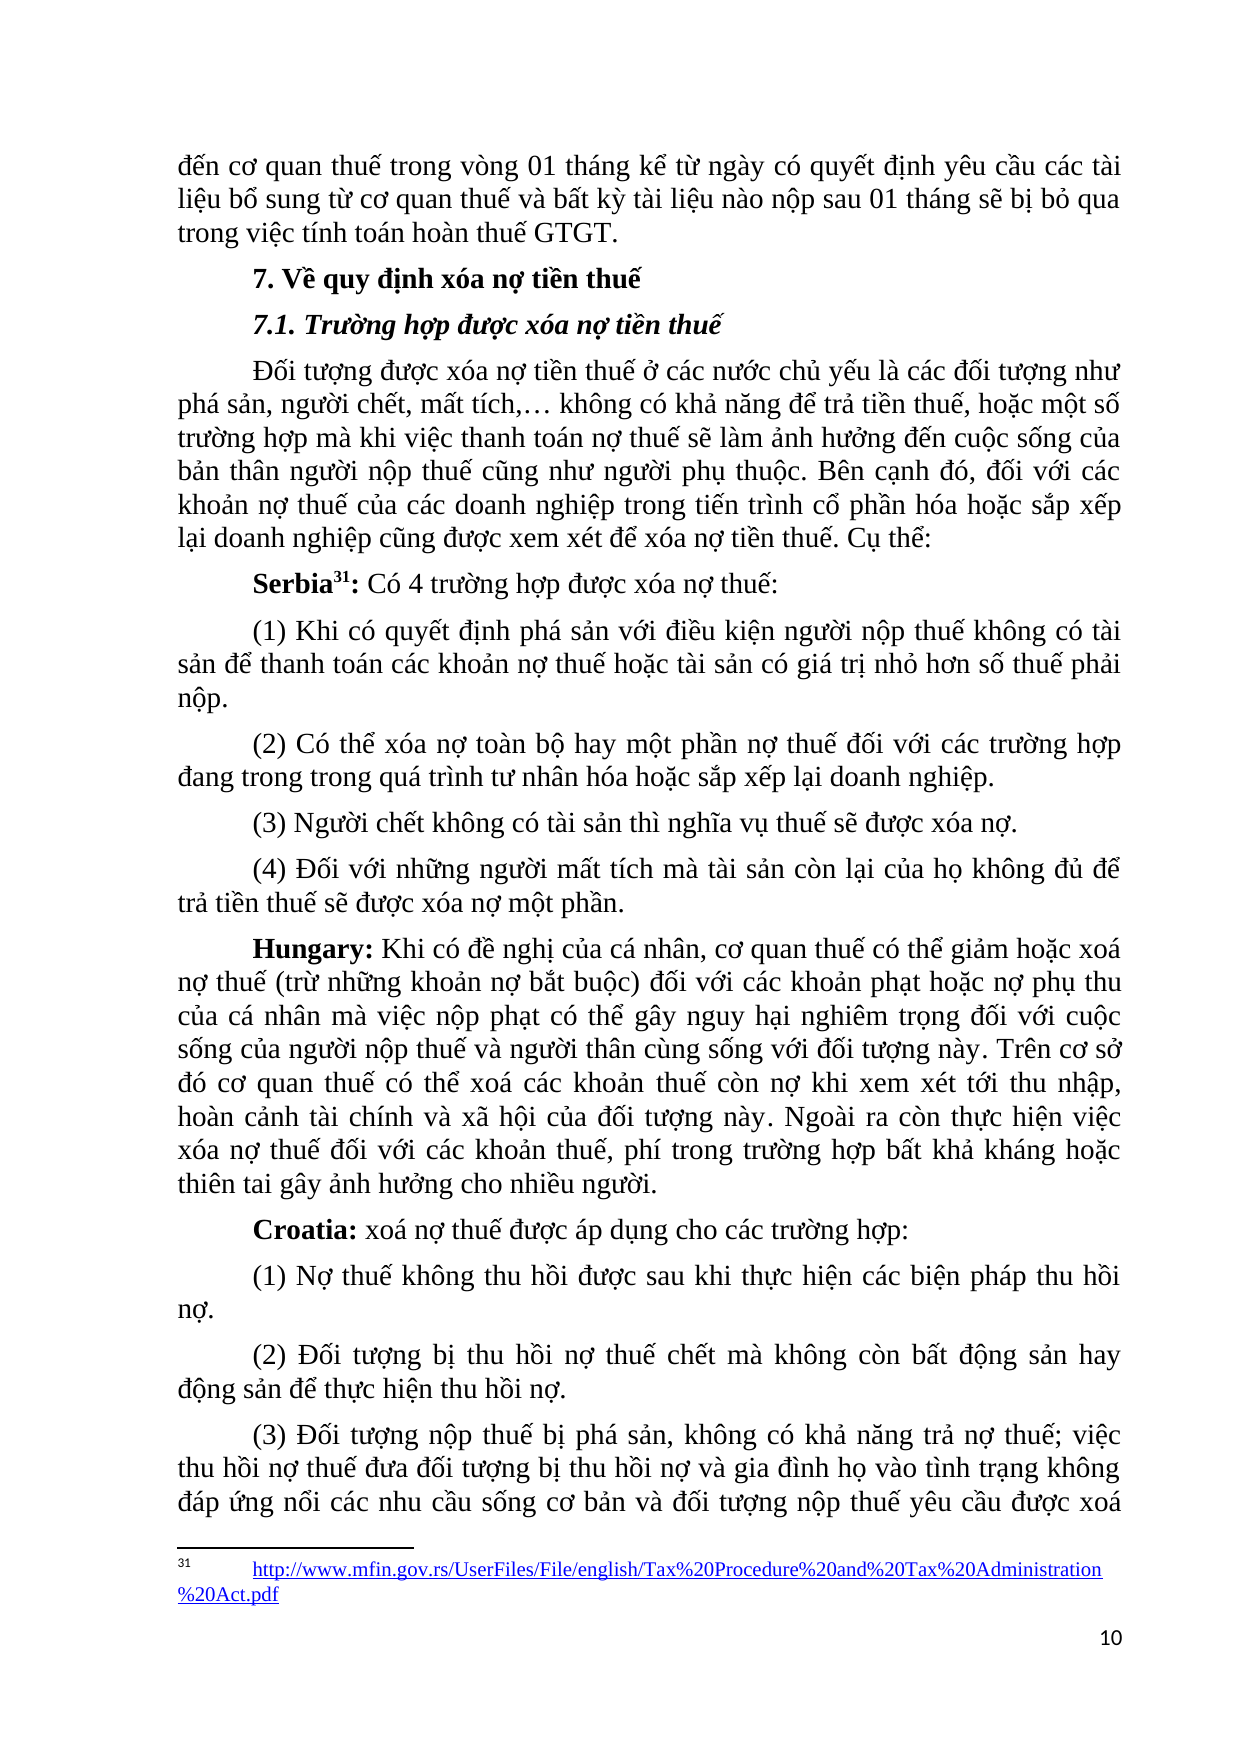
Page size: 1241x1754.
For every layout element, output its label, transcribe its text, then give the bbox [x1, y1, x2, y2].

text (2) Có thể xóa nợ toàn bộ hay một phần nợ thuế đối với các trường hợp đang trong trong quá trình tư nhân hóa hoặc sắp xếp lại doanh nghiệp. [177, 726, 1122, 793]
text Hungary: Khi có đề nghị của cá nhân, cơ quan thuế có thể giảm hoặc xoá nợ thuế (trừ những khoản nợ bắt buộc) đối với các khoản phạt hoặc nợ phụ thu của cá nhân mà việc nộp phạt có thể gây nguy hại nghiêm trọng đối với cuộc sống của người nộp thuế và người thân cùng sống với đối tượng này. Trên cơ sở đó cơ quan thuế có thể xoá các khoản thuế còn nợ khi xem xét tới thu nhập, hoàn cảnh tài chính và xã hội của đối tượng này. Ngoài ra còn thực hiện việc xóa nợ thuế đối với các khoản thuế, phí trong trường hợp bất khả kháng hoặc thiên tai gây ảnh hưởng cho nhiều người. [177, 931, 1122, 1199]
text (2) Đối tượng bị thu hồi nợ thuế chết mà không còn bất động sản hay động sản để thực hiện thu hồi nợ. [177, 1337, 1122, 1404]
text (1) Nợ thuế không thu hồi được sau khi thực hiện các biện pháp thu hồi nợ. [177, 1258, 1122, 1325]
text 7.1. Trường hợp được xóa nợ tiền thuế [177, 307, 1122, 340]
text Serbia: Có 4 trường hợp được xóa nợ thuế: [177, 567, 1122, 600]
text Croatia: xoá nợ thuế được áp dụng cho các trường hợp: [177, 1212, 1122, 1245]
text (1) Khi có quyết định phá sản với điều kiện người nộp thuế không có tài sản để thanh toán các khoản nợ thuế hoặc tài sản có giá trị nhỏ hơn số thuế phải nộp. [177, 613, 1122, 713]
text Đối tượng được xóa nợ tiền thuế ở các nước chủ yếu là các đối tượng như phá sản, người chết, mất tích,… không có khả năng để trả tiền thuế, hoặc một số trường hợp mà khi việc thanh toán nợ thuế sẽ làm ảnh hưởng đến cuộc sống của bản thân người nộp thuế cũng như người phụ thuộc. Bên cạnh đó, đối với các khoản nợ thuế của các doanh nghiệp trong tiến trình cổ phần hóa hoặc sắp xếp lại doanh nghiệp cũng được xem xét để xóa nợ tiền thuế. Cụ thể: [177, 353, 1122, 554]
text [177, 1417, 1122, 1518]
text (4) Đối với những người mất tích mà tài sản còn lại của họ không đủ để trả tiền thuế sẽ được xóa nợ một phần. [177, 851, 1122, 918]
text 7. Về quy định xóa nợ tiền thuế [177, 261, 1122, 294]
text (3) Người chết không có tài sản thì nghĩa vụ thuế sẽ được xóa nợ. [177, 805, 1122, 839]
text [177, 148, 1122, 248]
